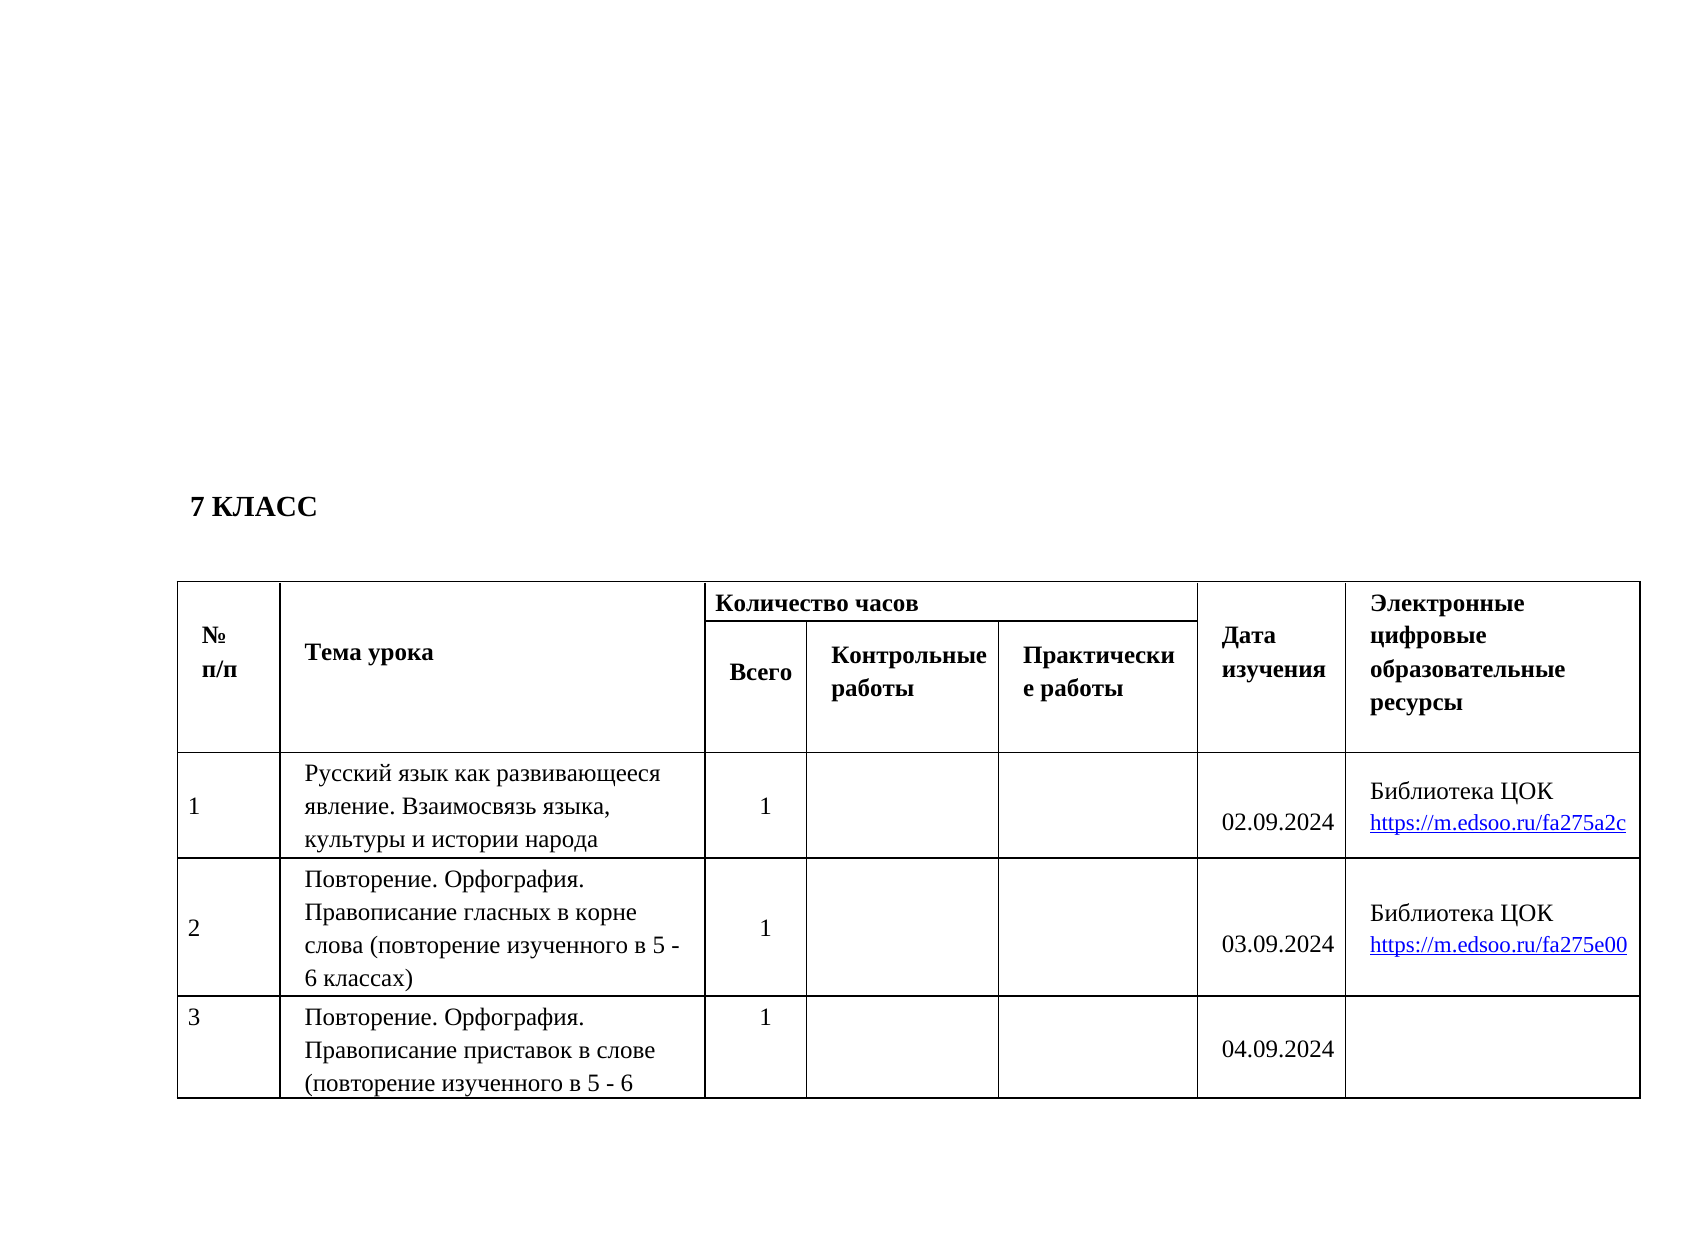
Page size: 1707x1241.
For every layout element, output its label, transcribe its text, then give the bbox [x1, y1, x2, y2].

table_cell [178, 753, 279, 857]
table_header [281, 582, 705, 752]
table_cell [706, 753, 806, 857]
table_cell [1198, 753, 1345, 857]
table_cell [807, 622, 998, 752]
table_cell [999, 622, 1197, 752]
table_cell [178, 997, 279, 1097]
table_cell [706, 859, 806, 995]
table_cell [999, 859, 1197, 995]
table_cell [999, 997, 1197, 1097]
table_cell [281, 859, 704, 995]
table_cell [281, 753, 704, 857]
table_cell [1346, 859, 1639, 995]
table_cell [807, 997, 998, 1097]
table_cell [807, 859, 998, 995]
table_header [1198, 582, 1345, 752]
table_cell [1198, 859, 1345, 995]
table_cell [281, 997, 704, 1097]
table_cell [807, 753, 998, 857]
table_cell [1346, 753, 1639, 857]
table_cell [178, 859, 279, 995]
text 7 КЛАСС [190, 489, 1618, 523]
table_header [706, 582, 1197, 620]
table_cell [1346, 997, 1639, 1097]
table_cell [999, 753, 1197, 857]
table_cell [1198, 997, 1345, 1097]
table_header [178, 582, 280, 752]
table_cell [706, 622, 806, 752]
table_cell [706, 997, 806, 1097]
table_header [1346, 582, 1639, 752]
